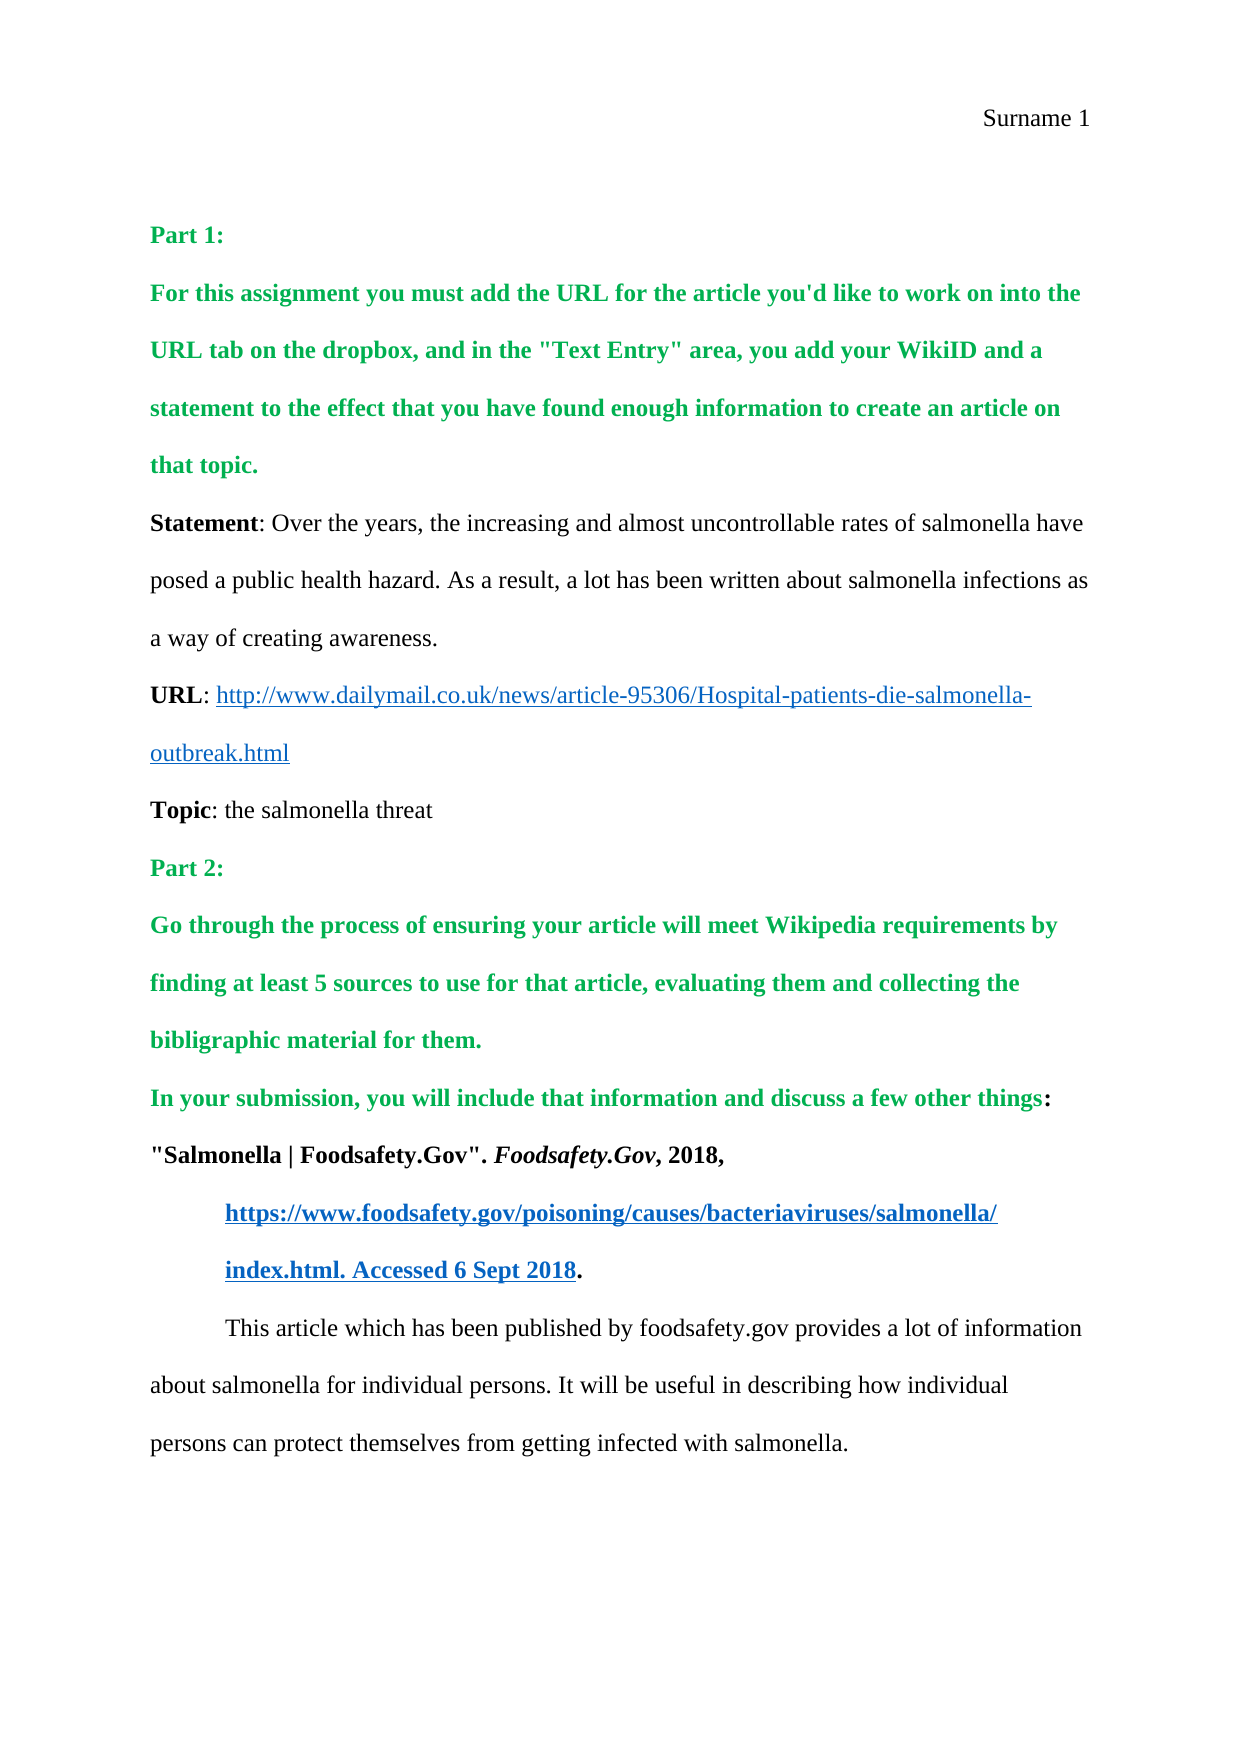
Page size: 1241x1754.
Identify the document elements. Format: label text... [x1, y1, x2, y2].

text Go through the process of ensuring your article will meet Wikipedia requirements by finding at least 5 sources to use for that article, evaluating them and collecting the bibligraphic material for them. [150, 911, 1090, 1054]
text Part 2: [150, 853, 1090, 882]
text URL: http://www.dailymail.co.uk/news/article-95306/Hospital-patients-die-salmonella-outbreak.html [150, 681, 1090, 767]
text Statement: Over the years, the increasing and almost uncontrollable rates of salmonella have posed a public health hazard. As a result, a lot has been written about salmonella infections as a way of creating awareness. [150, 508, 1090, 652]
text Part 1: [150, 221, 1090, 249]
text For this assignment you must add the URL for the article you'd like to work on into the URL tab on the dropbox, and in the "Text Entry" area, you add your WikiID and a statement to the effect that you have found enough information to create an article on that topic. [150, 278, 1090, 479]
text Topic: the salmonella threat [150, 796, 1090, 824]
text This article which has been published by foodsafety.gov provides a lot of information about salmonella for individual persons. It will be useful in describing how individual persons can protect themselves from getting infected with salmonella. [150, 1313, 1090, 1457]
text "Salmonella | Foodsafety.Gov". Foodsafety.Gov, 2018, https://www.foodsafety.gov/poisoning/causes/bacteriaviruses/salmonella/index.html. Accessed 6 Sept 2018. [150, 1141, 1090, 1284]
text In your submission, you will include that information and discuss a few other things: [150, 1083, 1090, 1112]
